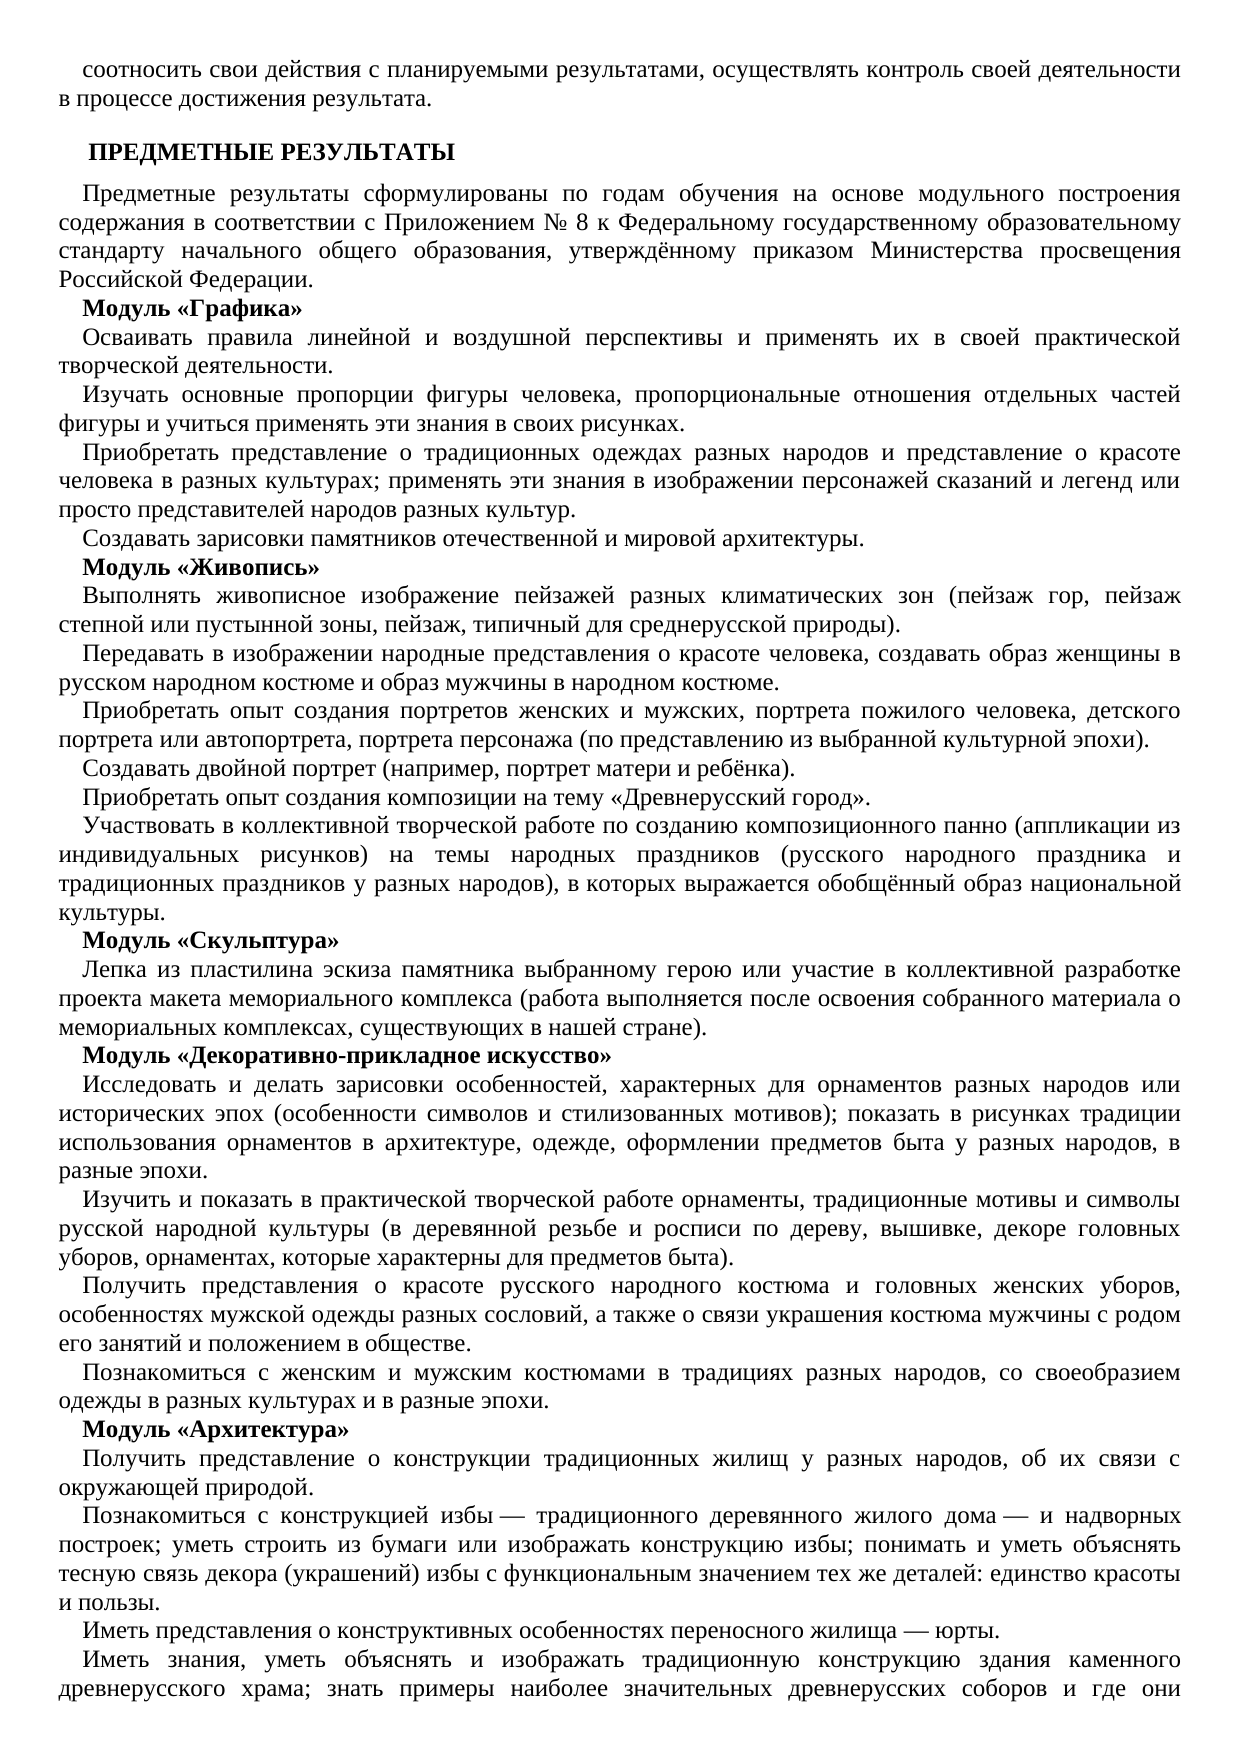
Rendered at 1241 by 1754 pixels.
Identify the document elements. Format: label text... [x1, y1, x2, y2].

text Изучить и показать в практической творческой работе орнаменты, традиционные мотивы и символы русской народной культуры (в деревянной резьбе и росписи по дереву, вышивке, декоре головных уборов, орнаментах, которые характерны для предметов быта). [58, 1184, 1182, 1270]
text Приобретать опыт создания композиции на тему «Древнерусский город». [58, 782, 1182, 810]
text Получить представления о красоте русского народного костюма и головных женских уборов, особенностях мужской одежды разных сословий, а также о связи украшения костюма мужчины с родом его занятий и положением в обществе. [58, 1270, 1182, 1357]
text Познакомиться с конструкцией избы — традиционного деревянного жилого дома — и надворных построек; уметь строить из бумаги или изображать конструкцию избы; понимать и уметь объяснять тесную связь декора (украшений) избы с функциональным значением тех же деталей: единство красоты и пользы. [58, 1500, 1182, 1615]
text Осваивать правила линейной и воздушной перспективы и применять их в своей практической творческой деятельности. [58, 322, 1182, 379]
text Выполнять живописное изображение пейзажей разных климатических зон (пейзаж гор, пейзаж степной или пустынной зоны, пейзаж, типичный для среднерусской природы). [58, 580, 1182, 638]
text Модуль «Скульптура» [58, 925, 1182, 954]
text Приобретать опыт создания портретов женских и мужских, портрета пожилого человека, детского портрета или автопортрета, портрета персонажа (по представлению из выбранной культурной эпохи). [58, 695, 1182, 753]
text Познакомиться с женским и мужским костюмами в традициях разных народов, со своеобразием одежды в разных культурах и в разные эпохи. [58, 1357, 1182, 1414]
text Лепка из пластилина эскиза памятника выбранному герою или участие в коллективной разработке проекта макета мемориального комплекса (работа выполняется после освоения собранного материала о мемориальных комплексах, существующих в нашей стране). [58, 954, 1182, 1040]
text Изучать основные пропорции фигуры человека, пропорциональные отношения отдельных частей фигуры и учиться применять эти знания в своих рисунках. [58, 379, 1182, 437]
text Создавать двойной портрет (например, портрет матери и ребёнка). [58, 753, 1182, 782]
text Получить представление о конструкции традиционных жилищ у разных народов, об их связи с окружающей природой. [58, 1443, 1182, 1500]
text Передавать в изображении народные представления о красоте человека, создавать образ женщины в русском народном костюме и образ мужчины в народном костюме. [58, 638, 1182, 695]
text Участвовать в коллективной творческой работе по созданию композиционного панно (аппликации из индивидуальных рисунков) на темы народных праздников (русского народного праздника и традиционных праздников у разных народов), в которых выражается обобщённый образ национальной культуры. [58, 810, 1182, 925]
text Модуль «Архитектура» [58, 1414, 1182, 1443]
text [58, 1644, 1182, 1702]
text Приобретать представление о традиционных одеждах разных народов и представление о красоте человека в разных культурах; применять эти знания в изображении персонажей сказаний и легенд или просто представителей народов разных культур. [58, 437, 1182, 523]
text Модуль «Декоративно-прикладное искусство» [58, 1040, 1182, 1069]
subtitle ПРЕДМЕТНЫЕ РЕЗУЛЬТАТЫ [88, 137, 1182, 165]
text Модуль «Живопись» [58, 552, 1182, 580]
text Создавать зарисовки памятников отечественной и мировой архитектуры. [58, 523, 1182, 552]
text Модуль «Графика» [58, 293, 1182, 322]
text Иметь представления о конструктивных особенностях переносного жилища — юрты. [58, 1615, 1182, 1644]
text соотносить свои действия с планируемыми результатами, осуществлять контроль своей деятельности в процессе достижения результата. [58, 54, 1182, 112]
text Исследовать и делать зарисовки особенностей, характерных для орнаментов разных народов или исторических эпох (особенности символов и стилизованных мотивов); показать в рисунках традиции использования орнаментов в архитектуре, одежде, оформлении предметов быта у разных народов, в разные эпохи. [58, 1069, 1182, 1184]
text Предметные результаты сформулированы по годам обучения на основе модульного построения содержания в соответствии с Приложением № 8 к Федеральному государственному образовательному стандарту начального общего образования, утверждённому приказом Министерства просвещения Российской Федерации. [58, 178, 1182, 293]
